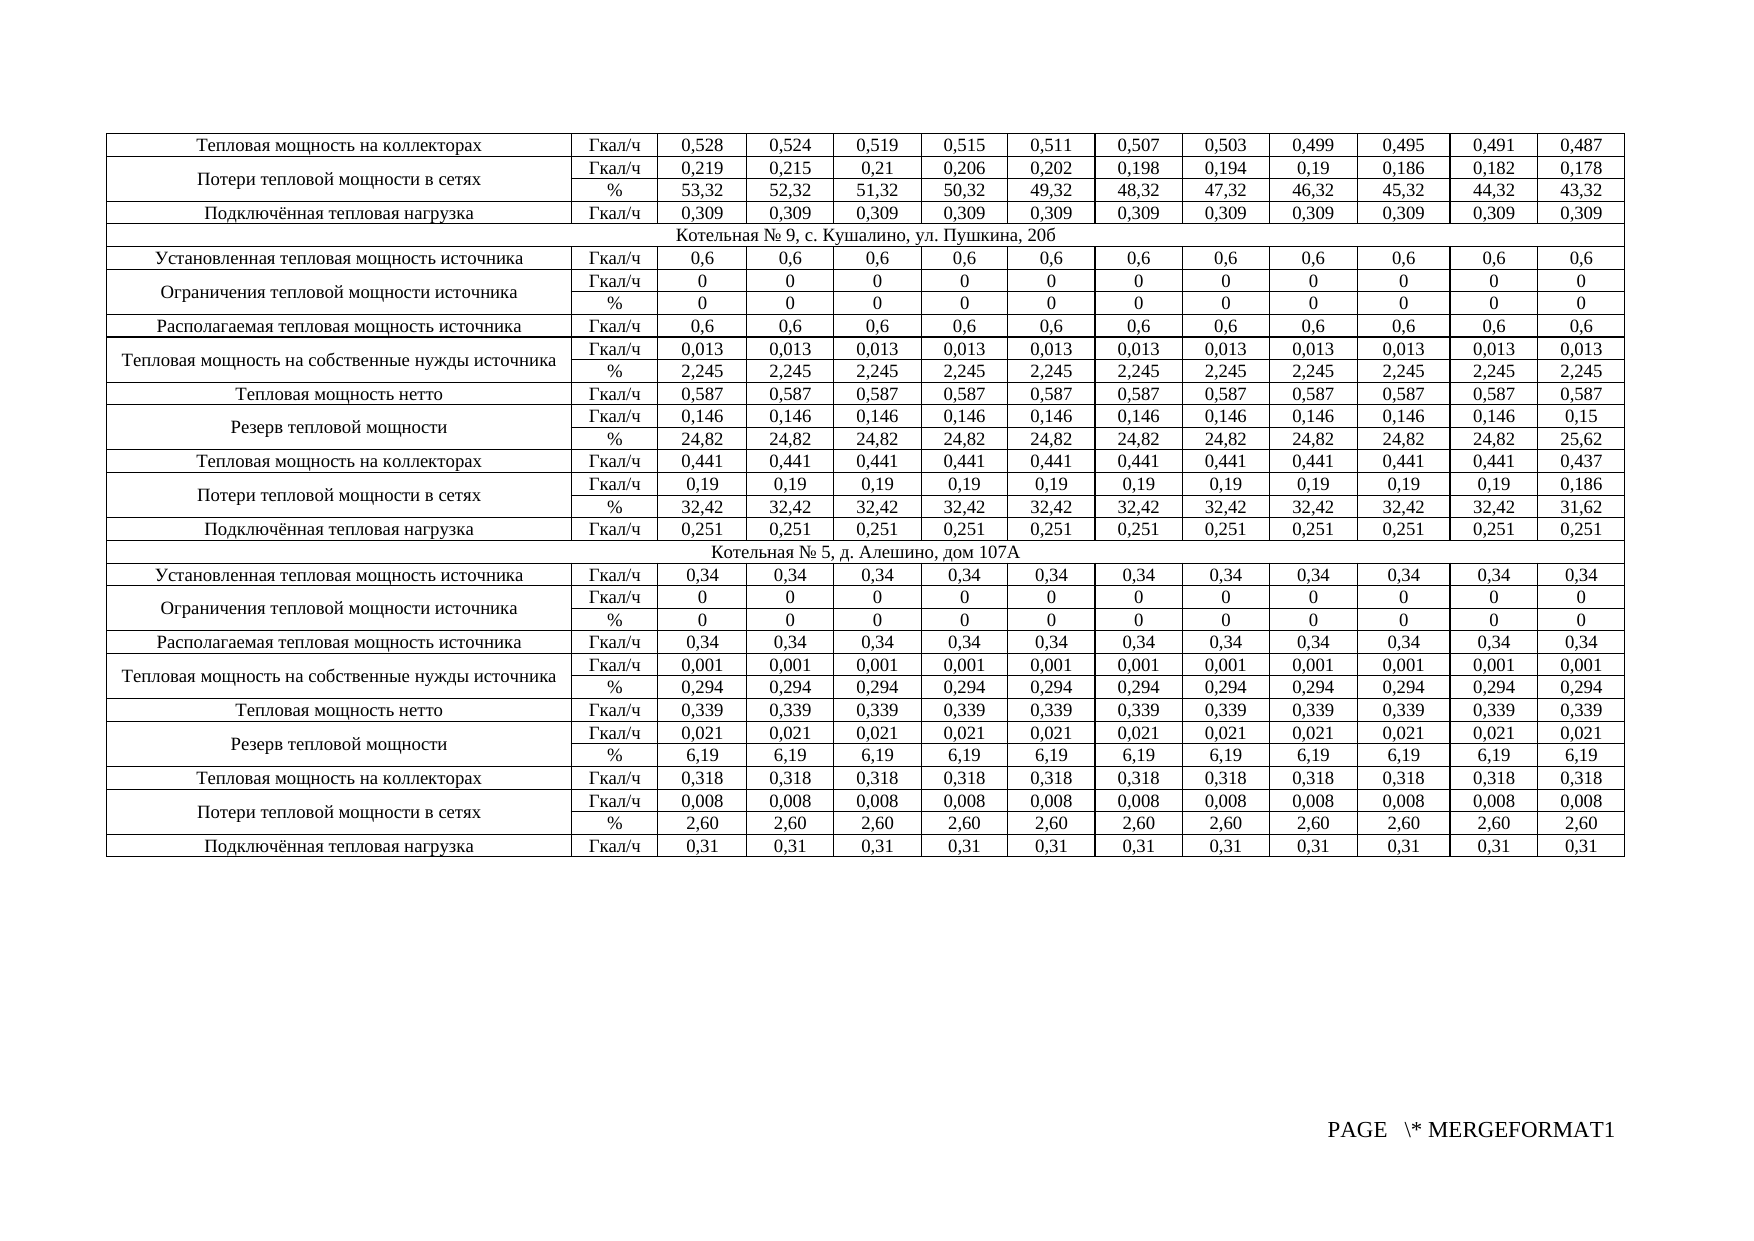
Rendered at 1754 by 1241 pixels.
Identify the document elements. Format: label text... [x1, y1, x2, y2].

table_cell 0,186 [1538, 473, 1624, 494]
table_cell 0,34 [1183, 564, 1269, 585]
table_cell 0,34 [1451, 631, 1537, 653]
table_cell 0,008 [747, 790, 833, 811]
table_cell 0,186 [1358, 157, 1449, 178]
table_cell 0 [1183, 609, 1269, 630]
table_cell 43,32 [1538, 179, 1624, 201]
table_cell 0,34 [1096, 564, 1182, 585]
table_cell 32,42 [747, 496, 833, 517]
table_cell 0,587 [1538, 383, 1624, 404]
table_cell 0,515 [922, 134, 1007, 156]
table_cell 0,294 [834, 676, 921, 698]
table_cell 0,31 [1358, 835, 1449, 856]
table_cell 0,487 [1538, 134, 1624, 156]
table_cell 0,318 [1538, 767, 1624, 788]
table_cell 0 [1538, 586, 1624, 608]
table_cell 0 [1358, 292, 1449, 314]
table_cell 0,198 [1096, 157, 1182, 178]
table_cell 0,31 [1538, 835, 1624, 856]
table_cell 0,441 [1096, 450, 1182, 472]
table_cell 32,42 [1008, 496, 1094, 517]
table_cell 0,021 [1008, 722, 1094, 743]
table_cell 0,013 [1183, 338, 1269, 359]
table_cell 0,31 [1096, 835, 1182, 856]
table_cell 0,021 [1270, 722, 1357, 743]
table_cell 0,19 [1358, 473, 1449, 494]
table_cell 6,19 [1008, 744, 1094, 766]
table_cell Установленная тепловая мощность источника [107, 247, 571, 268]
table_cell 0,339 [1096, 699, 1182, 721]
table_cell 0,146 [922, 405, 1007, 427]
table_cell 0,309 [1096, 202, 1182, 223]
table_cell 0,251 [922, 518, 1007, 540]
table_cell 2,60 [1538, 812, 1624, 834]
table_cell 0 [922, 609, 1007, 630]
table_cell 0,194 [1183, 157, 1269, 178]
table_cell 0,31 [1451, 835, 1537, 856]
table_cell 0 [834, 292, 921, 314]
table_cell 0,251 [1451, 518, 1537, 540]
table_cell 0,587 [922, 383, 1007, 404]
table_cell 0,021 [1451, 722, 1537, 743]
table_cell 0,318 [1183, 767, 1269, 788]
table_cell 0 [1451, 292, 1537, 314]
table_cell 0,6 [1538, 315, 1624, 336]
table_cell 24,82 [1096, 428, 1182, 449]
table_cell 0,6 [747, 315, 833, 336]
table_cell 0,294 [1096, 676, 1182, 698]
table_cell 6,19 [922, 744, 1007, 766]
table_cell 0,251 [1096, 518, 1182, 540]
table_cell 0,6 [1538, 247, 1624, 268]
table_cell 0,008 [1358, 790, 1449, 811]
table_cell 0,31 [1008, 835, 1094, 856]
table_cell Гкал/ч [572, 564, 657, 585]
table_cell 2,60 [1270, 812, 1357, 834]
table_cell 0,587 [834, 383, 921, 404]
table_cell 0,587 [747, 383, 833, 404]
table_cell 24,82 [1451, 428, 1537, 449]
table_cell 50,32 [922, 179, 1007, 201]
table_cell 0 [747, 270, 833, 291]
table_cell 32,42 [1358, 496, 1449, 517]
table_cell 0,008 [1451, 790, 1537, 811]
table_cell 0,309 [834, 202, 921, 223]
table_cell 0,441 [747, 450, 833, 472]
table_cell 2,60 [1096, 812, 1182, 834]
table_cell % [572, 744, 657, 766]
table_cell 0,6 [1183, 315, 1269, 336]
table_cell 0,001 [658, 654, 746, 675]
table_cell 0,008 [1096, 790, 1182, 811]
table_cell 48,32 [1096, 179, 1182, 201]
table_cell 0,6 [834, 315, 921, 336]
table_cell Тепловая мощность на собственные нужды источника [107, 654, 571, 698]
table_cell 0,491 [1451, 134, 1537, 156]
table_cell 0 [747, 609, 833, 630]
table_cell 0,318 [1096, 767, 1182, 788]
table_cell 25,62 [1538, 428, 1624, 449]
table_cell 0,021 [658, 722, 746, 743]
table_cell 0,146 [658, 405, 746, 427]
table_cell 0 [747, 586, 833, 608]
table_cell 0,146 [1008, 405, 1094, 427]
table_cell 0 [1183, 270, 1269, 291]
table_cell % [572, 428, 657, 449]
table_cell 0,528 [658, 134, 746, 156]
table_cell 0,6 [834, 247, 921, 268]
table_cell 0,34 [1451, 564, 1537, 585]
table_cell 0 [1451, 586, 1537, 608]
table_cell 0,339 [1183, 699, 1269, 721]
table_cell 0 [1270, 609, 1357, 630]
table_cell 0,001 [922, 654, 1007, 675]
table_cell 0,021 [922, 722, 1007, 743]
table_cell 0,202 [1008, 157, 1094, 178]
table_cell 0,441 [658, 450, 746, 472]
table_cell 0,309 [1451, 202, 1537, 223]
table_cell 0,294 [1270, 676, 1357, 698]
table_cell Гкал/ч [572, 338, 657, 359]
table_cell 0,146 [1358, 405, 1449, 427]
table_cell Гкал/ч [572, 134, 657, 156]
table_cell % [572, 609, 657, 630]
table_cell 0,309 [1358, 202, 1449, 223]
table_cell 0,013 [658, 338, 746, 359]
table_cell Потери тепловой мощности в сетях [107, 473, 571, 517]
table_cell 0,34 [1270, 564, 1357, 585]
table_cell 0,219 [658, 157, 746, 178]
table_cell 0,34 [1008, 631, 1094, 653]
table_cell 0,318 [1270, 767, 1357, 788]
table_cell 0 [1270, 586, 1357, 608]
table_cell 0,34 [834, 631, 921, 653]
table_cell 0,441 [1008, 450, 1094, 472]
table_cell 0 [1096, 270, 1182, 291]
table_cell 0,34 [1538, 564, 1624, 585]
table_cell 0,001 [1008, 654, 1094, 675]
table_cell 0,21 [834, 157, 921, 178]
table_cell 0,441 [1451, 450, 1537, 472]
table_cell 0,013 [1270, 338, 1357, 359]
table_cell % [572, 179, 657, 201]
table_cell 47,32 [1183, 179, 1269, 201]
table_cell 0,339 [922, 699, 1007, 721]
table_cell 0,318 [922, 767, 1007, 788]
table_cell 0,6 [658, 247, 746, 268]
table_cell % [572, 812, 657, 834]
table_cell 24,82 [747, 428, 833, 449]
table_cell 0,294 [1358, 676, 1449, 698]
table_cell 6,19 [1538, 744, 1624, 766]
table_cell Гкал/ч [572, 450, 657, 472]
table_cell Гкал/ч [572, 157, 657, 178]
table_cell 0,013 [1538, 338, 1624, 359]
table_cell 32,42 [1183, 496, 1269, 517]
table_cell 0,021 [1538, 722, 1624, 743]
table_cell 0,318 [1451, 767, 1537, 788]
table_cell 0,251 [747, 518, 833, 540]
table_cell 0,318 [658, 767, 746, 788]
table_cell Гкал/ч [572, 835, 657, 856]
table_cell Располагаемая тепловая мощность источника [107, 631, 571, 653]
table_cell Гкал/ч [572, 383, 657, 404]
table_cell 6,19 [1183, 744, 1269, 766]
table_cell 24,82 [834, 428, 921, 449]
table_cell 0,524 [747, 134, 833, 156]
table_cell 45,32 [1358, 179, 1449, 201]
table_cell 0,294 [658, 676, 746, 698]
table_cell 0 [1451, 270, 1537, 291]
table_cell Гкал/ч [572, 202, 657, 223]
table_cell 24,82 [922, 428, 1007, 449]
table_cell 31,62 [1538, 496, 1624, 517]
table_cell 32,42 [922, 496, 1007, 517]
table_cell Тепловая мощность на коллекторах [107, 134, 571, 156]
table_cell 0,339 [1270, 699, 1357, 721]
table_cell 32,42 [658, 496, 746, 517]
table_cell 0,587 [1270, 383, 1357, 404]
table_cell 0,294 [1451, 676, 1537, 698]
table_cell Потери тепловой мощности в сетях [107, 790, 571, 834]
table_cell 0,31 [658, 835, 746, 856]
table_cell 0,146 [1183, 405, 1269, 427]
table_cell 0,294 [1008, 676, 1094, 698]
table_cell 0 [1183, 292, 1269, 314]
table_cell 2,245 [1358, 360, 1449, 382]
table_cell 0,34 [1358, 564, 1449, 585]
table_cell 2,245 [834, 360, 921, 382]
table_cell 0,309 [922, 202, 1007, 223]
table_cell Гкал/ч [572, 699, 657, 721]
table_cell 0,309 [1008, 202, 1094, 223]
table_cell 0,441 [1358, 450, 1449, 472]
table_cell 0,34 [1358, 631, 1449, 653]
table_cell Гкал/ч [572, 767, 657, 788]
table_cell 0,19 [1183, 473, 1269, 494]
table_cell 0,251 [1358, 518, 1449, 540]
table_cell 0,587 [1358, 383, 1449, 404]
table_cell 0,309 [658, 202, 746, 223]
table_cell Ограничения тепловой мощности источника [107, 270, 571, 314]
table_cell Котельная № 5, д. Алешино, дом 107А [107, 541, 1624, 562]
table_cell 2,245 [1270, 360, 1357, 382]
table_cell Потери тепловой мощности в сетях [107, 157, 571, 201]
table_cell 0,6 [1096, 315, 1182, 336]
table_cell 0 [1008, 586, 1094, 608]
table_cell Ограничения тепловой мощности источника [107, 586, 571, 630]
table_cell Гкал/ч [572, 790, 657, 811]
table_cell 0 [1538, 292, 1624, 314]
table_cell 0 [658, 292, 746, 314]
table_cell 0,34 [747, 631, 833, 653]
table_cell 0,013 [1451, 338, 1537, 359]
table_cell 0 [1538, 609, 1624, 630]
table_cell 0 [658, 586, 746, 608]
table_cell 0,021 [1358, 722, 1449, 743]
table_cell 0,437 [1538, 450, 1624, 472]
table_cell 0,146 [834, 405, 921, 427]
table_cell 0,19 [1270, 157, 1357, 178]
table_cell Располагаемая тепловая мощность источника [107, 315, 571, 336]
table_cell 0,001 [747, 654, 833, 675]
table_cell 0,013 [922, 338, 1007, 359]
table_cell Подключённая тепловая нагрузка [107, 518, 571, 540]
table_cell 2,245 [1538, 360, 1624, 382]
table_cell 2,245 [922, 360, 1007, 382]
table_cell 0,339 [1008, 699, 1094, 721]
table_cell 0,34 [834, 564, 921, 585]
table_cell 0 [834, 270, 921, 291]
table_cell 0,15 [1538, 405, 1624, 427]
table_cell Гкал/ч [572, 247, 657, 268]
table_cell 0,001 [1096, 654, 1182, 675]
table_cell 2,245 [1451, 360, 1537, 382]
table_cell 0 [658, 609, 746, 630]
table_cell 0 [1008, 270, 1094, 291]
table_cell 0,31 [747, 835, 833, 856]
table_cell 0,008 [1270, 790, 1357, 811]
table_cell 0,587 [1451, 383, 1537, 404]
table_cell 0,19 [834, 473, 921, 494]
table_cell 0,587 [1183, 383, 1269, 404]
table_cell 0,008 [1183, 790, 1269, 811]
table_cell 0,34 [1538, 631, 1624, 653]
table_cell 0 [1358, 609, 1449, 630]
table_cell 2,60 [658, 812, 746, 834]
table_cell 0,587 [658, 383, 746, 404]
table_cell 0,19 [922, 473, 1007, 494]
table_cell 32,42 [1451, 496, 1537, 517]
table_cell 0,19 [1008, 473, 1094, 494]
table_cell 0 [1358, 270, 1449, 291]
table_cell Гкал/ч [572, 405, 657, 427]
table_cell 0,251 [1538, 518, 1624, 540]
table_cell 0,6 [1183, 247, 1269, 268]
table_cell Тепловая мощность на коллекторах [107, 767, 571, 788]
table_cell 2,60 [1451, 812, 1537, 834]
table_cell 0,441 [922, 450, 1007, 472]
table_cell 0,31 [1183, 835, 1269, 856]
table_cell 0,511 [1008, 134, 1094, 156]
table_cell Тепловая мощность нетто [107, 383, 571, 404]
table_cell 0,31 [834, 835, 921, 856]
table_cell 6,19 [658, 744, 746, 766]
table_cell 0,309 [1270, 202, 1357, 223]
table_cell Гкал/ч [572, 270, 657, 291]
table_cell 2,60 [834, 812, 921, 834]
table_cell 0,6 [1270, 315, 1357, 336]
table_cell 0,19 [658, 473, 746, 494]
table_cell 0,587 [1096, 383, 1182, 404]
table_cell 0,31 [1270, 835, 1357, 856]
table_cell 0 [1270, 292, 1357, 314]
table_cell 0,294 [747, 676, 833, 698]
table_cell 2,245 [747, 360, 833, 382]
table_cell 0,001 [1183, 654, 1269, 675]
table_cell 0,021 [1183, 722, 1269, 743]
table_cell Гкал/ч [572, 518, 657, 540]
table_cell 49,32 [1008, 179, 1094, 201]
table_cell 0,6 [747, 247, 833, 268]
table_cell Резерв тепловой мощности [107, 722, 571, 766]
table_cell Подключённая тепловая нагрузка [107, 202, 571, 223]
table_cell 0,6 [1096, 247, 1182, 268]
table_cell 0,309 [1538, 202, 1624, 223]
table_cell 0,318 [747, 767, 833, 788]
table_cell Установленная тепловая мощность источника [107, 564, 571, 585]
table_cell 0,001 [1358, 654, 1449, 675]
table_cell 0,215 [747, 157, 833, 178]
table_cell 0,34 [1096, 631, 1182, 653]
table_cell 2,60 [922, 812, 1007, 834]
table_cell 0,146 [1451, 405, 1537, 427]
table_cell 0,318 [1008, 767, 1094, 788]
table_cell Гкал/ч [572, 315, 657, 336]
table_cell 0,013 [1096, 338, 1182, 359]
table_cell Тепловая мощность на коллекторах [107, 450, 571, 472]
table_cell 0,19 [1096, 473, 1182, 494]
table_cell 0,251 [1008, 518, 1094, 540]
table_cell 0,001 [834, 654, 921, 675]
table_cell 0,441 [1183, 450, 1269, 472]
table_cell 0,294 [922, 676, 1007, 698]
table_cell 0,001 [1270, 654, 1357, 675]
table_cell 2,60 [1183, 812, 1269, 834]
table_cell 0,339 [658, 699, 746, 721]
table_cell 0,34 [747, 564, 833, 585]
table_cell 0 [834, 609, 921, 630]
table_cell 0,6 [1008, 247, 1094, 268]
table_cell 0,34 [922, 564, 1007, 585]
table_cell 2,60 [1358, 812, 1449, 834]
table_cell 0,6 [1358, 315, 1449, 336]
table_cell 0,008 [1008, 790, 1094, 811]
table_cell 0,001 [1538, 654, 1624, 675]
table_cell 0,34 [922, 631, 1007, 653]
table_cell 0,34 [1270, 631, 1357, 653]
table_cell 52,32 [747, 179, 833, 201]
table_cell 0,6 [1451, 315, 1537, 336]
table_cell 0,441 [834, 450, 921, 472]
table_cell Подключённая тепловая нагрузка [107, 835, 571, 856]
table_cell 0 [1096, 292, 1182, 314]
table_cell Тепловая мощность на собственные нужды источника [107, 338, 571, 382]
table_cell 0 [1270, 270, 1357, 291]
table_cell Гкал/ч [572, 654, 657, 675]
table_cell 0,309 [1183, 202, 1269, 223]
table_cell Котельная № 9, с. Кушалино, ул. Пушкина, 20б [107, 224, 1624, 246]
table_cell 0 [834, 586, 921, 608]
table_cell 0,021 [747, 722, 833, 743]
table_cell 0,251 [834, 518, 921, 540]
table_cell 0,013 [1358, 338, 1449, 359]
table_cell 0,19 [1270, 473, 1357, 494]
table_cell 0,146 [747, 405, 833, 427]
table_cell 0,294 [1183, 676, 1269, 698]
table_cell Гкал/ч [572, 473, 657, 494]
table_cell % [572, 360, 657, 382]
table_cell 53,32 [658, 179, 746, 201]
table_cell 0,251 [658, 518, 746, 540]
table_cell 0,34 [658, 631, 746, 653]
table_cell 0,251 [1270, 518, 1357, 540]
table_cell 6,19 [747, 744, 833, 766]
table_cell 0,013 [834, 338, 921, 359]
table_cell 0,021 [834, 722, 921, 743]
table_cell 32,42 [1270, 496, 1357, 517]
table_cell 0,008 [1538, 790, 1624, 811]
table_cell 6,19 [1270, 744, 1357, 766]
table_cell 0,6 [1270, 247, 1357, 268]
table_cell 0,519 [834, 134, 921, 156]
table_cell 0,34 [1008, 564, 1094, 585]
table_cell 0,339 [1451, 699, 1537, 721]
table_cell 0,309 [747, 202, 833, 223]
table_cell 0,008 [658, 790, 746, 811]
table_cell 0 [1358, 586, 1449, 608]
table_cell 44,32 [1451, 179, 1537, 201]
table_cell 0 [1096, 586, 1182, 608]
table_cell 0,318 [834, 767, 921, 788]
table_cell 0,441 [1270, 450, 1357, 472]
table_cell 0,339 [834, 699, 921, 721]
table_cell 24,82 [658, 428, 746, 449]
table_cell 0,587 [1008, 383, 1094, 404]
table_cell 2,245 [658, 360, 746, 382]
table_cell 6,19 [1358, 744, 1449, 766]
table_cell Гкал/ч [572, 631, 657, 653]
table_cell 24,82 [1183, 428, 1269, 449]
table_cell 0,6 [1358, 247, 1449, 268]
table_cell 0,146 [1270, 405, 1357, 427]
table_cell 2,245 [1096, 360, 1182, 382]
table_cell % [572, 676, 657, 698]
table_cell 0,146 [1096, 405, 1182, 427]
table_cell 0,6 [922, 315, 1007, 336]
table_cell 0 [922, 270, 1007, 291]
table_cell 0,6 [658, 315, 746, 336]
table_cell 0,339 [1538, 699, 1624, 721]
table_cell 0 [1096, 609, 1182, 630]
table_cell 2,60 [1008, 812, 1094, 834]
table_cell 0,6 [1008, 315, 1094, 336]
table_cell 6,19 [1451, 744, 1537, 766]
table_cell 0 [1538, 270, 1624, 291]
table_cell 0,6 [922, 247, 1007, 268]
table_cell 0 [1008, 292, 1094, 314]
table_cell 51,32 [834, 179, 921, 201]
table_cell 0,008 [834, 790, 921, 811]
table_cell 6,19 [1096, 744, 1182, 766]
table_cell 0,31 [922, 835, 1007, 856]
table_cell 0,178 [1538, 157, 1624, 178]
table_cell 2,60 [747, 812, 833, 834]
table_cell 46,32 [1270, 179, 1357, 201]
table_cell Гкал/ч [572, 586, 657, 608]
table_cell Тепловая мощность нетто [107, 699, 571, 721]
table_cell % [572, 292, 657, 314]
table_cell 0,251 [1183, 518, 1269, 540]
table_cell 2,245 [1183, 360, 1269, 382]
table_cell 0,339 [1358, 699, 1449, 721]
table_cell 0,495 [1358, 134, 1449, 156]
table_cell 0 [1183, 586, 1269, 608]
table_cell 0,182 [1451, 157, 1537, 178]
table_cell 0 [1451, 609, 1537, 630]
table_cell 0 [922, 586, 1007, 608]
table_cell 0,021 [1096, 722, 1182, 743]
table_cell 0,34 [658, 564, 746, 585]
table_cell 24,82 [1270, 428, 1357, 449]
table_cell 0,001 [1451, 654, 1537, 675]
table_cell 0,507 [1096, 134, 1182, 156]
table_cell 0 [922, 292, 1007, 314]
table_cell 0,19 [1451, 473, 1537, 494]
table_cell 2,245 [1008, 360, 1094, 382]
table_cell 0,013 [1008, 338, 1094, 359]
table_cell 0,206 [922, 157, 1007, 178]
table_cell 24,82 [1358, 428, 1449, 449]
table_cell 0,318 [1358, 767, 1449, 788]
table_cell 24,82 [1008, 428, 1094, 449]
table_cell Гкал/ч [572, 722, 657, 743]
table_cell 0 [747, 292, 833, 314]
table_cell 0,19 [747, 473, 833, 494]
table_cell 0,503 [1183, 134, 1269, 156]
table_cell 0,013 [747, 338, 833, 359]
table_cell % [572, 496, 657, 517]
table_cell 32,42 [834, 496, 921, 517]
table_cell 0,34 [1183, 631, 1269, 653]
table_cell 0,008 [922, 790, 1007, 811]
table_cell 0 [1008, 609, 1094, 630]
table_cell 0 [658, 270, 746, 291]
table_cell 0,339 [747, 699, 833, 721]
table_cell 0,294 [1538, 676, 1624, 698]
table_cell Резерв тепловой мощности [107, 405, 571, 449]
table_cell 32,42 [1096, 496, 1182, 517]
table_cell 6,19 [834, 744, 921, 766]
table_cell 0,6 [1451, 247, 1537, 268]
table_cell 0,499 [1270, 134, 1357, 156]
